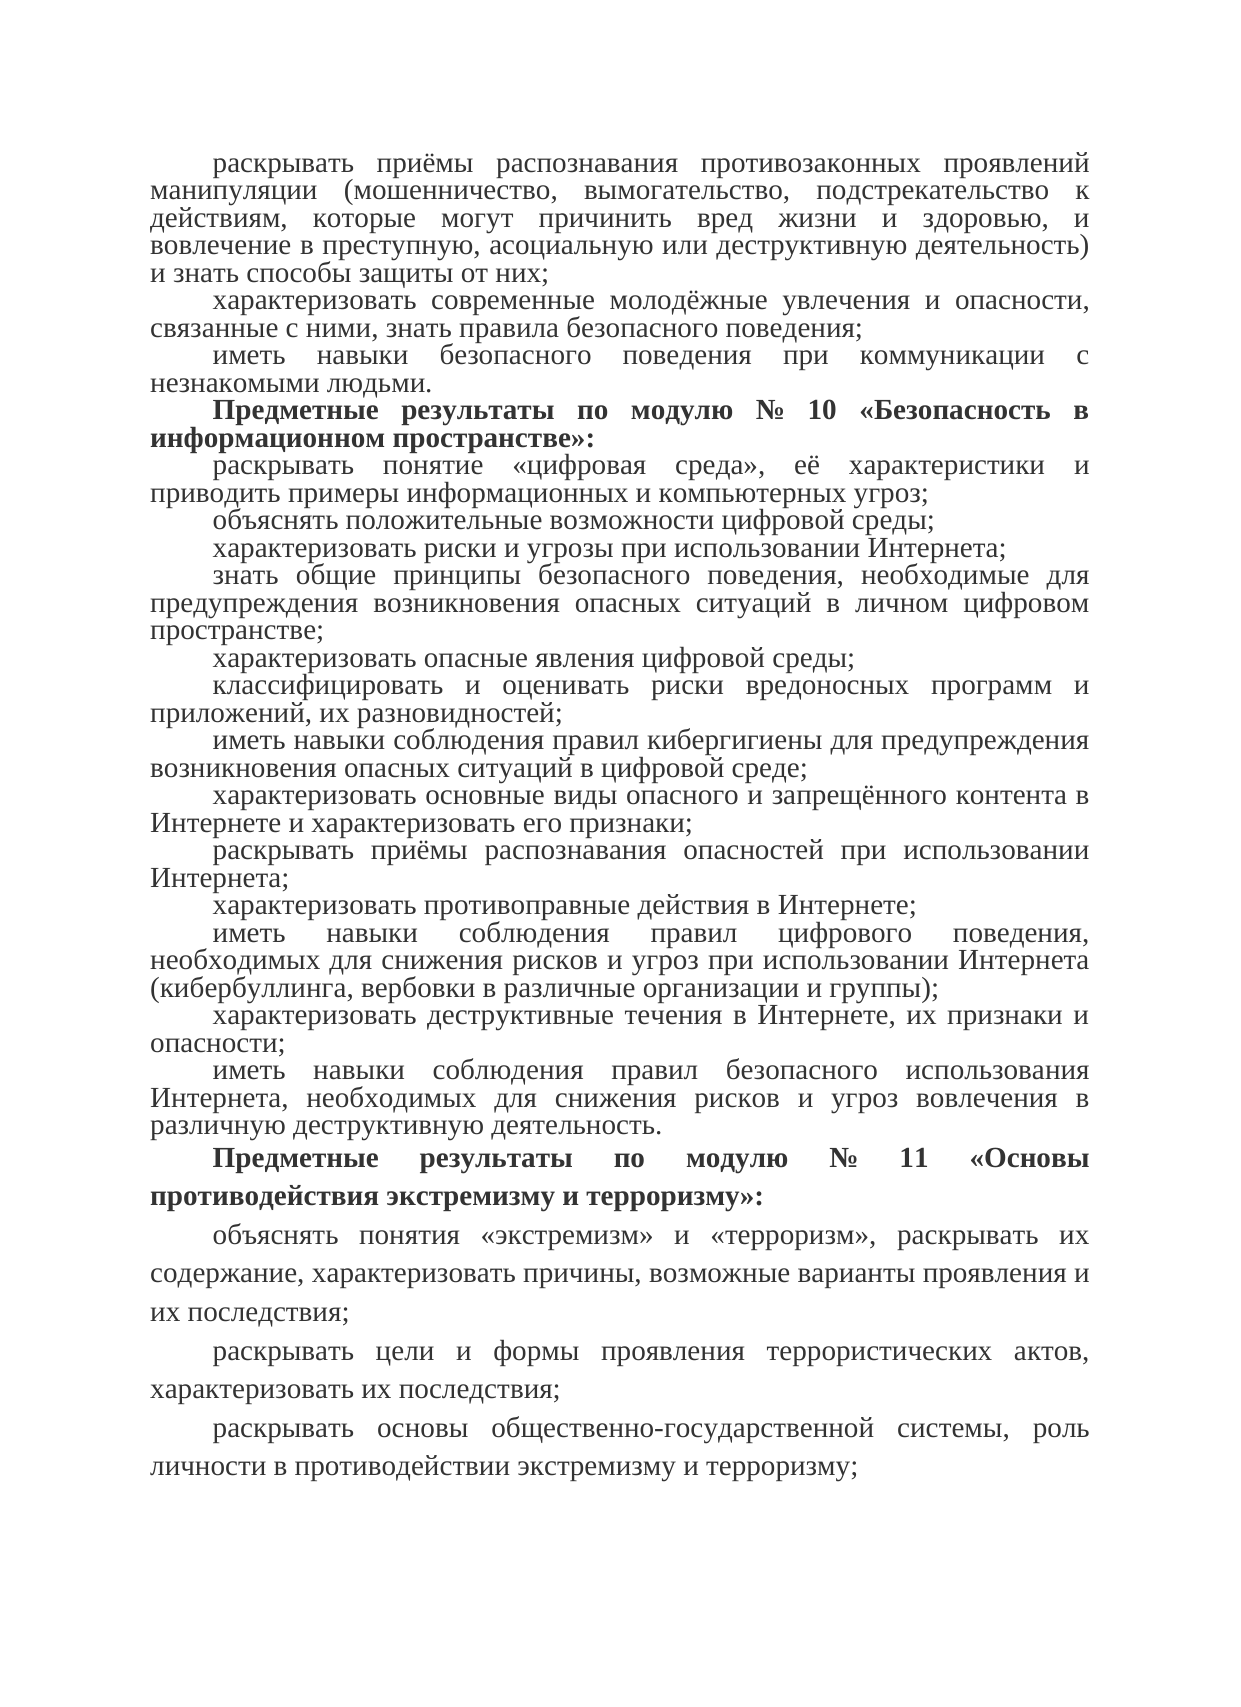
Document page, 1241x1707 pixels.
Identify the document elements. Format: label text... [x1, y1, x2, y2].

text характеризовать риски и угрозы при использовании Интернета; [150, 535, 1090, 562]
text характеризовать противоправные действия в Интернете; [150, 892, 1090, 920]
text характеризовать современные молодёжные увлечения и опасности, связанные с ними, знать правила безопасного поведения; [150, 287, 1090, 342]
text классифицировать и оценивать риски вредоносных программ и приложений, их разновидностей; [150, 672, 1090, 727]
text объяснять положительные возможности цифровой среды; [150, 507, 1090, 535]
text раскрывать цели и формы проявления террористических актов, характеризовать их последствия; [150, 1333, 1090, 1405]
text характеризовать основные виды опасного и запрещённого контента в Интернете и характеризовать его признаки; [150, 782, 1090, 837]
text Предметные результаты по модулю № 10 «Безопасность в информационном пространстве»: [150, 397, 1090, 452]
text раскрывать понятие «цифровая среда», её характеристики и приводить примеры информационных и компьютерных угроз; [150, 452, 1090, 507]
text раскрывать приёмы распознавания противозаконных проявлений манипуляции (мошенничество, вымогательство, подстрекательство к действиям, которые могут причинить вред жизни и здоровью, и вовлечение в преступную, асоциальную или деструктивную деятельность) и знать способы защиты от них; [150, 150, 1090, 287]
text знать общие принципы безопасного поведения, необходимые для предупреждения возникновения опасных ситуаций в личном цифровом пространстве; [150, 562, 1090, 645]
text иметь навыки соблюдения правил кибергигиены для предупреждения возникновения опасных ситуаций в цифровой среде; [150, 727, 1090, 782]
text иметь навыки безопасного поведения при коммуникации с незнакомыми людьми. [150, 342, 1090, 397]
text иметь навыки соблюдения правил цифрового поведения, необходимых для снижения рисков и угроз при использовании Интернета (кибербуллинга, вербовки в различные организации и группы); [150, 920, 1090, 1002]
text иметь навыки соблюдения правил безопасного использования Интернета, необходимых для снижения рисков и угроз вовлечения в различную деструктивную деятельность. [150, 1057, 1090, 1140]
text раскрывать приёмы распознавания опасностей при использовании Интернета; [150, 837, 1090, 892]
text характеризовать деструктивные течения в Интернете, их признаки и опасности; [150, 1002, 1090, 1057]
text характеризовать опасные явления цифровой среды; [150, 645, 1090, 672]
text раскрывать основы общественно-государственной системы, роль личности в противодействии экстремизму и терроризму; [150, 1410, 1090, 1482]
text объяснять понятия «экстремизм» и «терроризм», раскрывать их содержание, характеризовать причины, возможные варианты проявления и их последствия; [150, 1217, 1090, 1328]
text Предметные результаты по модулю № 11 «Основы противодействия экстремизму и терроризму»: [150, 1140, 1090, 1212]
